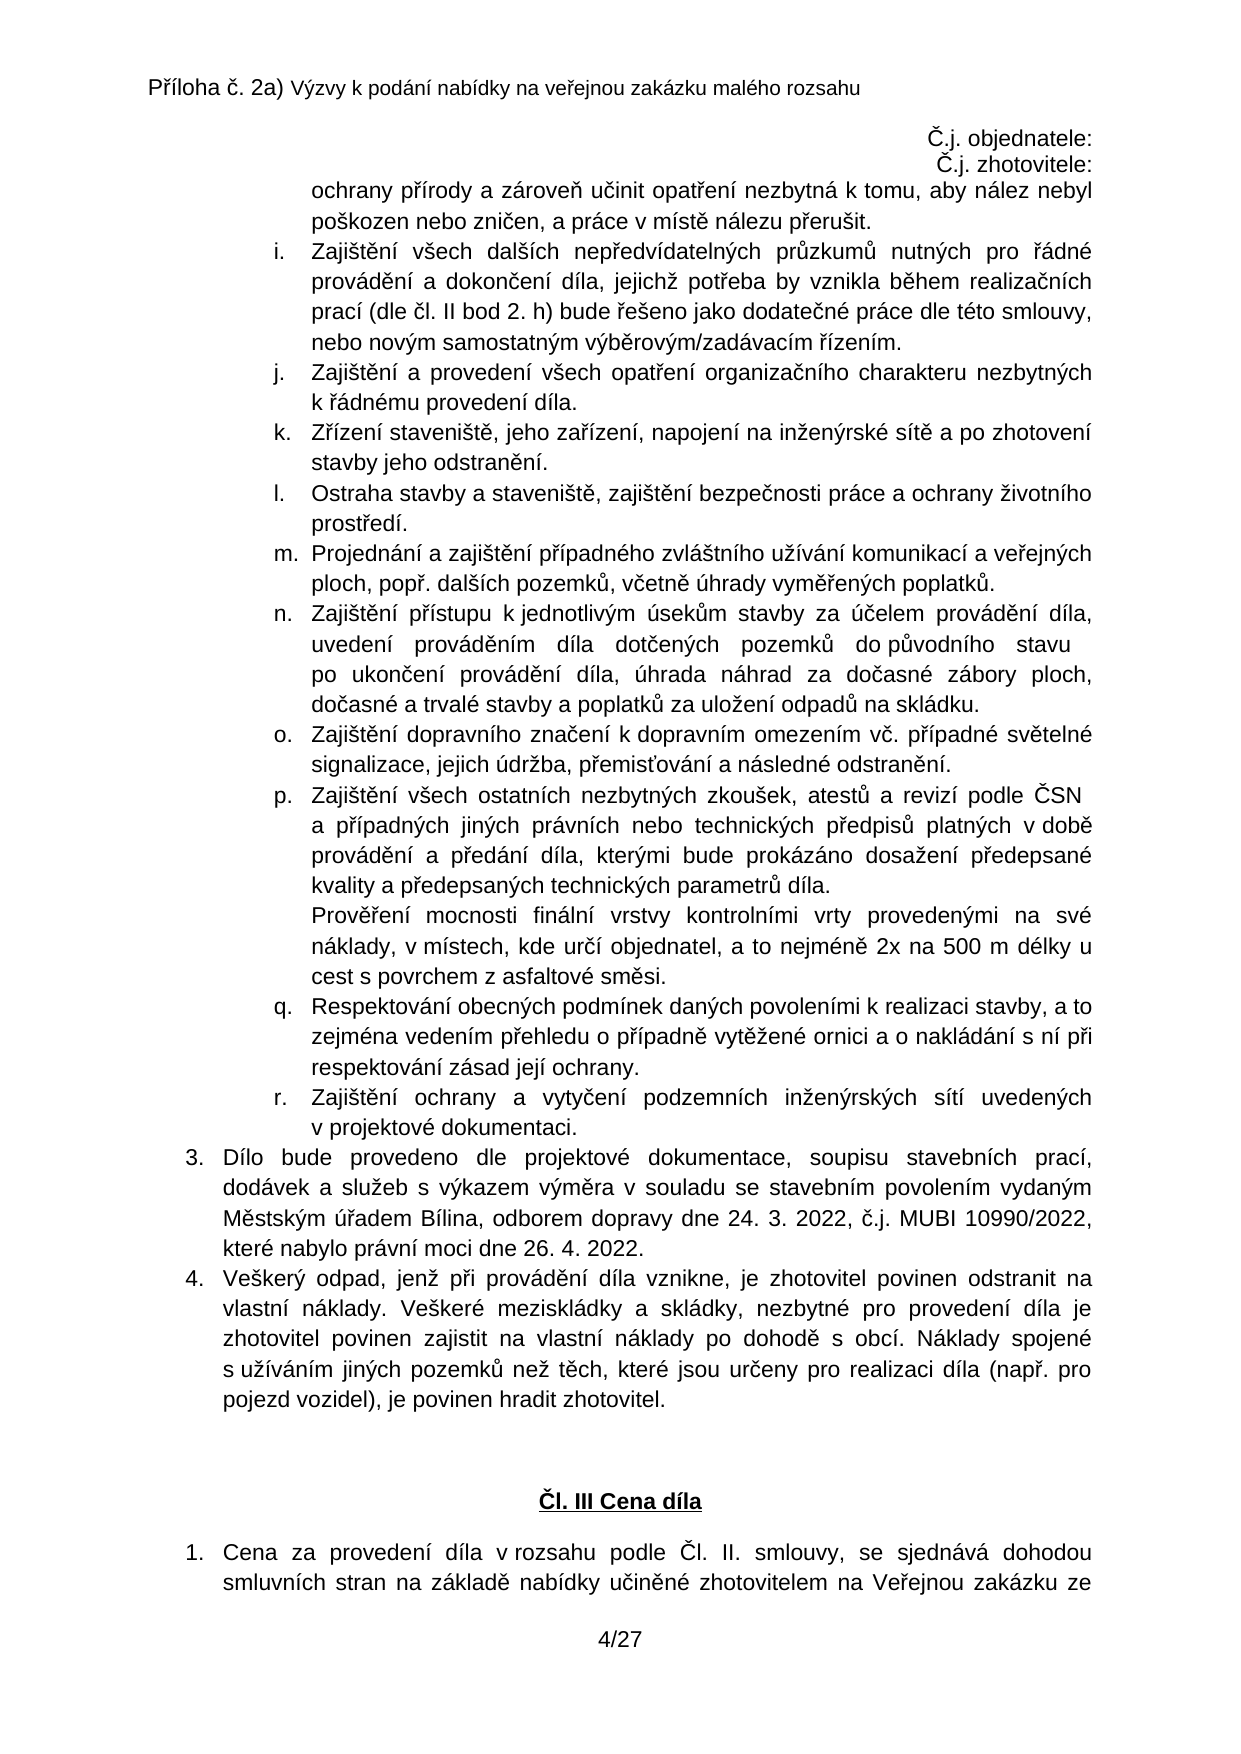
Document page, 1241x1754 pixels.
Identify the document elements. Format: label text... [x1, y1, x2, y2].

list Ostraha stavby a staveniště, zajištění bezpečnosti práce a ochrany životního prostředí. [274, 479, 1093, 536]
list Zajištění a provedení všech opatření organizačního charakteru nezbytných k řádnému provedení díla. [274, 359, 1093, 415]
list Prověření mocnosti finální vrstvy kontrolními vrty provedenými na své náklady, v místech, kde určí objednatel, a to nejméně 2x na 500 m délky u cest s povrchem z asfaltové směsi. [311, 902, 1093, 989]
list Zajištění dopravního značení k dopravním omezením vč. případné světelné signalizace, jejich údržba, přemisťování a následné odstranění. [274, 721, 1093, 778]
list Zajištění ochrany a vytyčení podzemních inženýrských sítí uvedených v projektové dokumentaci. [274, 1084, 1093, 1140]
list Veškerý odpad, jenž při provádění díla vznikne, je zhotovitel povinen odstranit na vlastní náklady. Veškeré meziskládky a skládky, nezbytné pro provedení díla je zhotovitel povinen zajistit na vlastní náklady po dohodě s obcí. Náklady spojené s užíváním jiných pozemků než těch, které jsou určeny pro realizaci díla (např. pro pojezd vozidel), je povinen hradit zhotovitel. [185, 1265, 1093, 1412]
list Zřízení staveniště, jeho zařízení, napojení na inženýrské sítě a po zhotovení stavby jeho odstranění. [274, 419, 1093, 476]
list Zajištění všech dalších nepředvídatelných průzkumů nutných pro řádné provádění a dokončení díla, jejichž potřeba by vznikla během realizačních prací (dle čl. II bod 2. h) bude řešeno jako dodatečné práce dle této smlouvy, nebo novým samostatným výběrovým/zadávacím řízením. [274, 238, 1093, 355]
list Respektování obecných podmínek daných povoleními k realizaci stavby, a to zejména vedením přehledu o případně vytěžené ornici a o nakládání s ní při respektování zásad její ochrany. [274, 993, 1093, 1080]
list Projednání a zajištění případného zvláštního užívání komunikací a veřejných ploch, popř. dalších pozemků, včetně úhrady vyměřených poplatků. [274, 540, 1093, 597]
list Zajištění přístupu k jednotlivým úsekům stavby za účelem provádění díla, uvedení prováděním díla dotčených pozemků do původního stavu po ukončení provádění díla, úhrada náhrad za dočasné zábory ploch, dočasné a trvalé stavby a poplatků za uložení odpadů na skládku. [274, 600, 1093, 717]
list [274, 177, 1093, 234]
text Čl. III Cena díla [148, 1488, 1093, 1514]
list Dílo bude provedeno dle projektové dokumentace, soupisu stavebních prací, dodávek a služeb s výkazem výměra v souladu se stavebním povolením vydaným Městským úřadem Bílina, odborem dopravy dne 24. 3. 2022, č.j. MUBI 10990/2022, které nabylo právní moci dne 26. 4. 2022. [185, 1144, 1093, 1261]
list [185, 1539, 1093, 1596]
list Zajištění všech ostatních nezbytných zkoušek, atestů a revizí podle ČSN a případných jiných právních nebo technických předpisů platných v době provádění a předání díla, kterými bude prokázáno dosažení předepsané kvality a předepsaných technických parametrů díla. [274, 782, 1093, 899]
